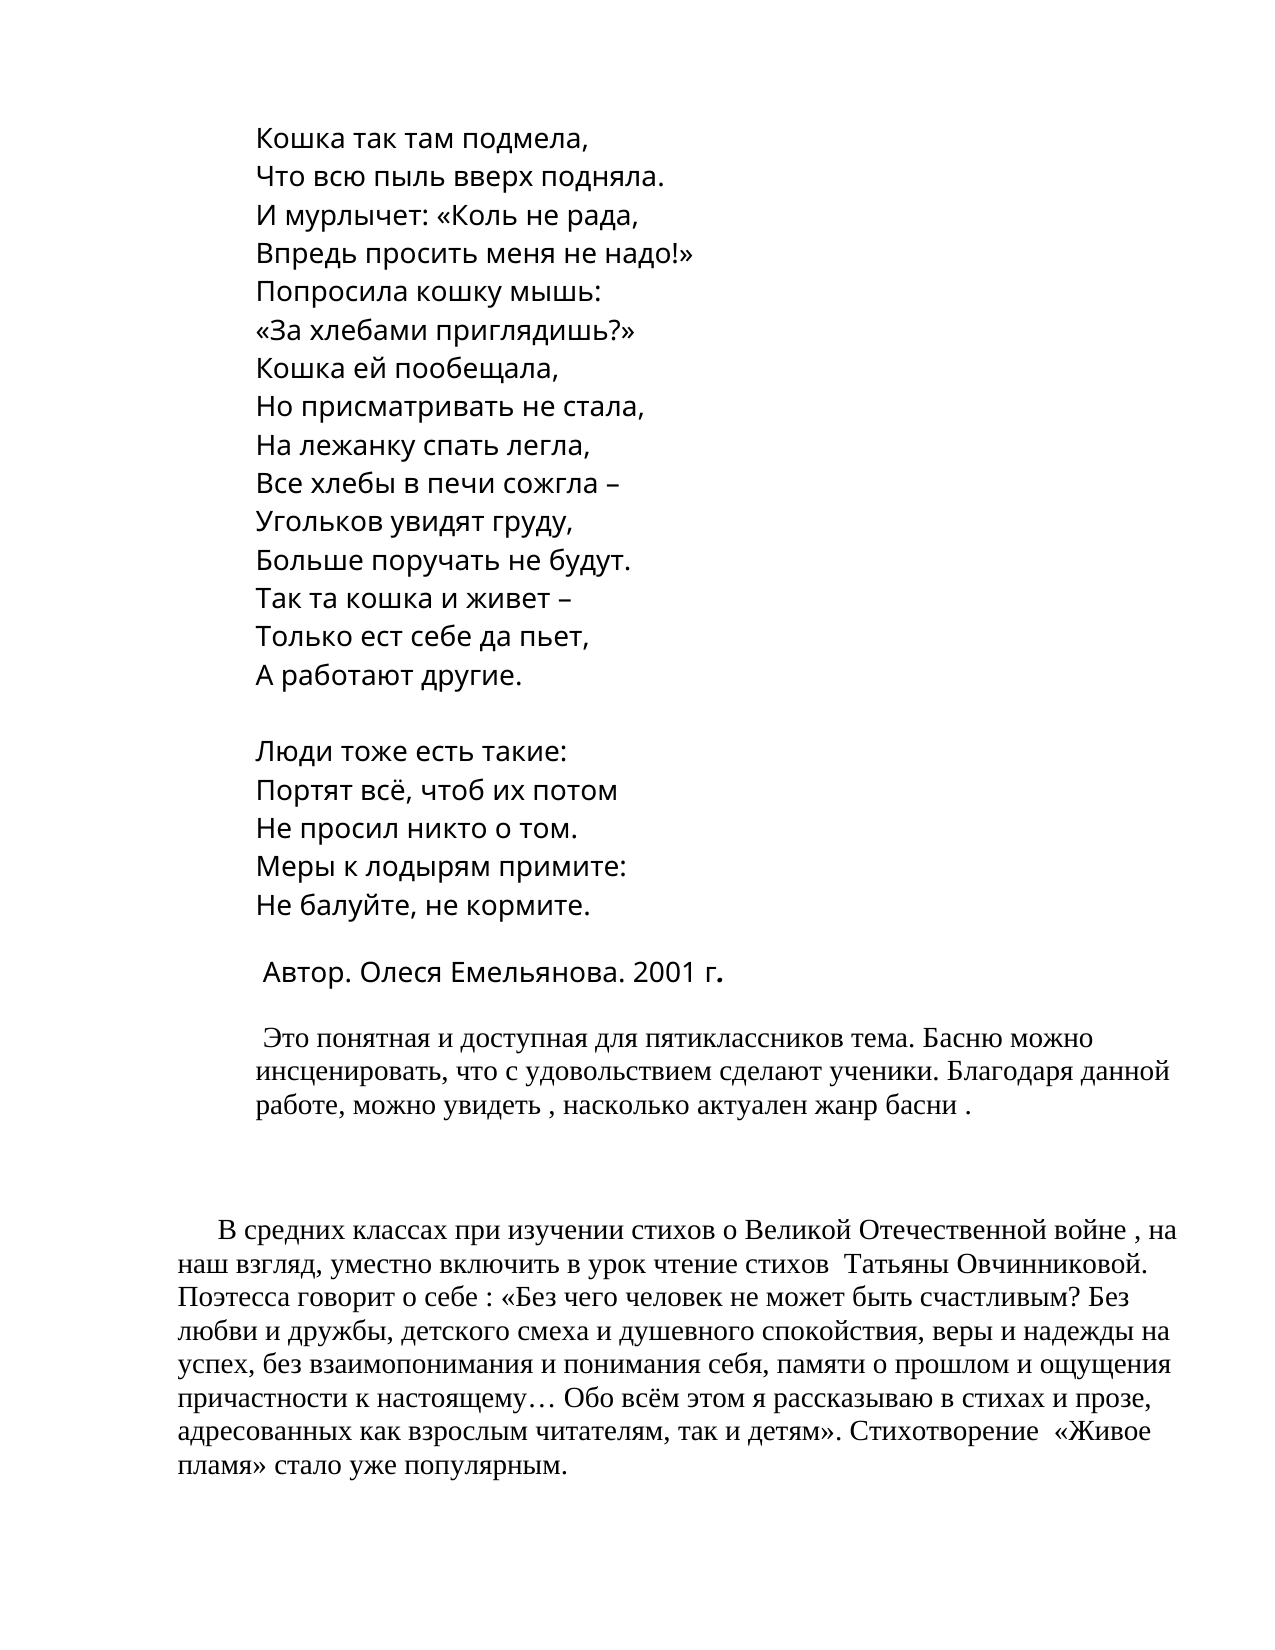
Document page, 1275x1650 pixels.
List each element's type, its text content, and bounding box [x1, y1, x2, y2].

text Это понятная и доступная для пятиклассников тема. Басню можно инсценировать, что с удовольствием сделают ученики. Благодаря данной работе, можно увидеть , насколько актуален жанр басни . [255, 1020, 1186, 1120]
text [255, 118, 1186, 923]
text В средних классах при изучении стихов о Великой Отечественной войне , на наш взгляд, уместно включить в урок чтение стихов Татьяны Овчинниковой. Поэтесса говорит о себе : «Без чего человек не может быть счастливым? Без любви и дружбы, детского смеха и душевного спокойствия, веры и надежды на успех, без взаимопонимания и понимания себя, памяти о прошлом и ощущения причастности к настоящему… Обо всём этом я рассказываю в стихах и прозе, адресованных как взрослым читателям, так и детям». Стихотворение «Живое пламя» стало уже популярным. [177, 1212, 1186, 1481]
text Автор. Олеся Емельянова. 2001 г. [255, 952, 1186, 991]
